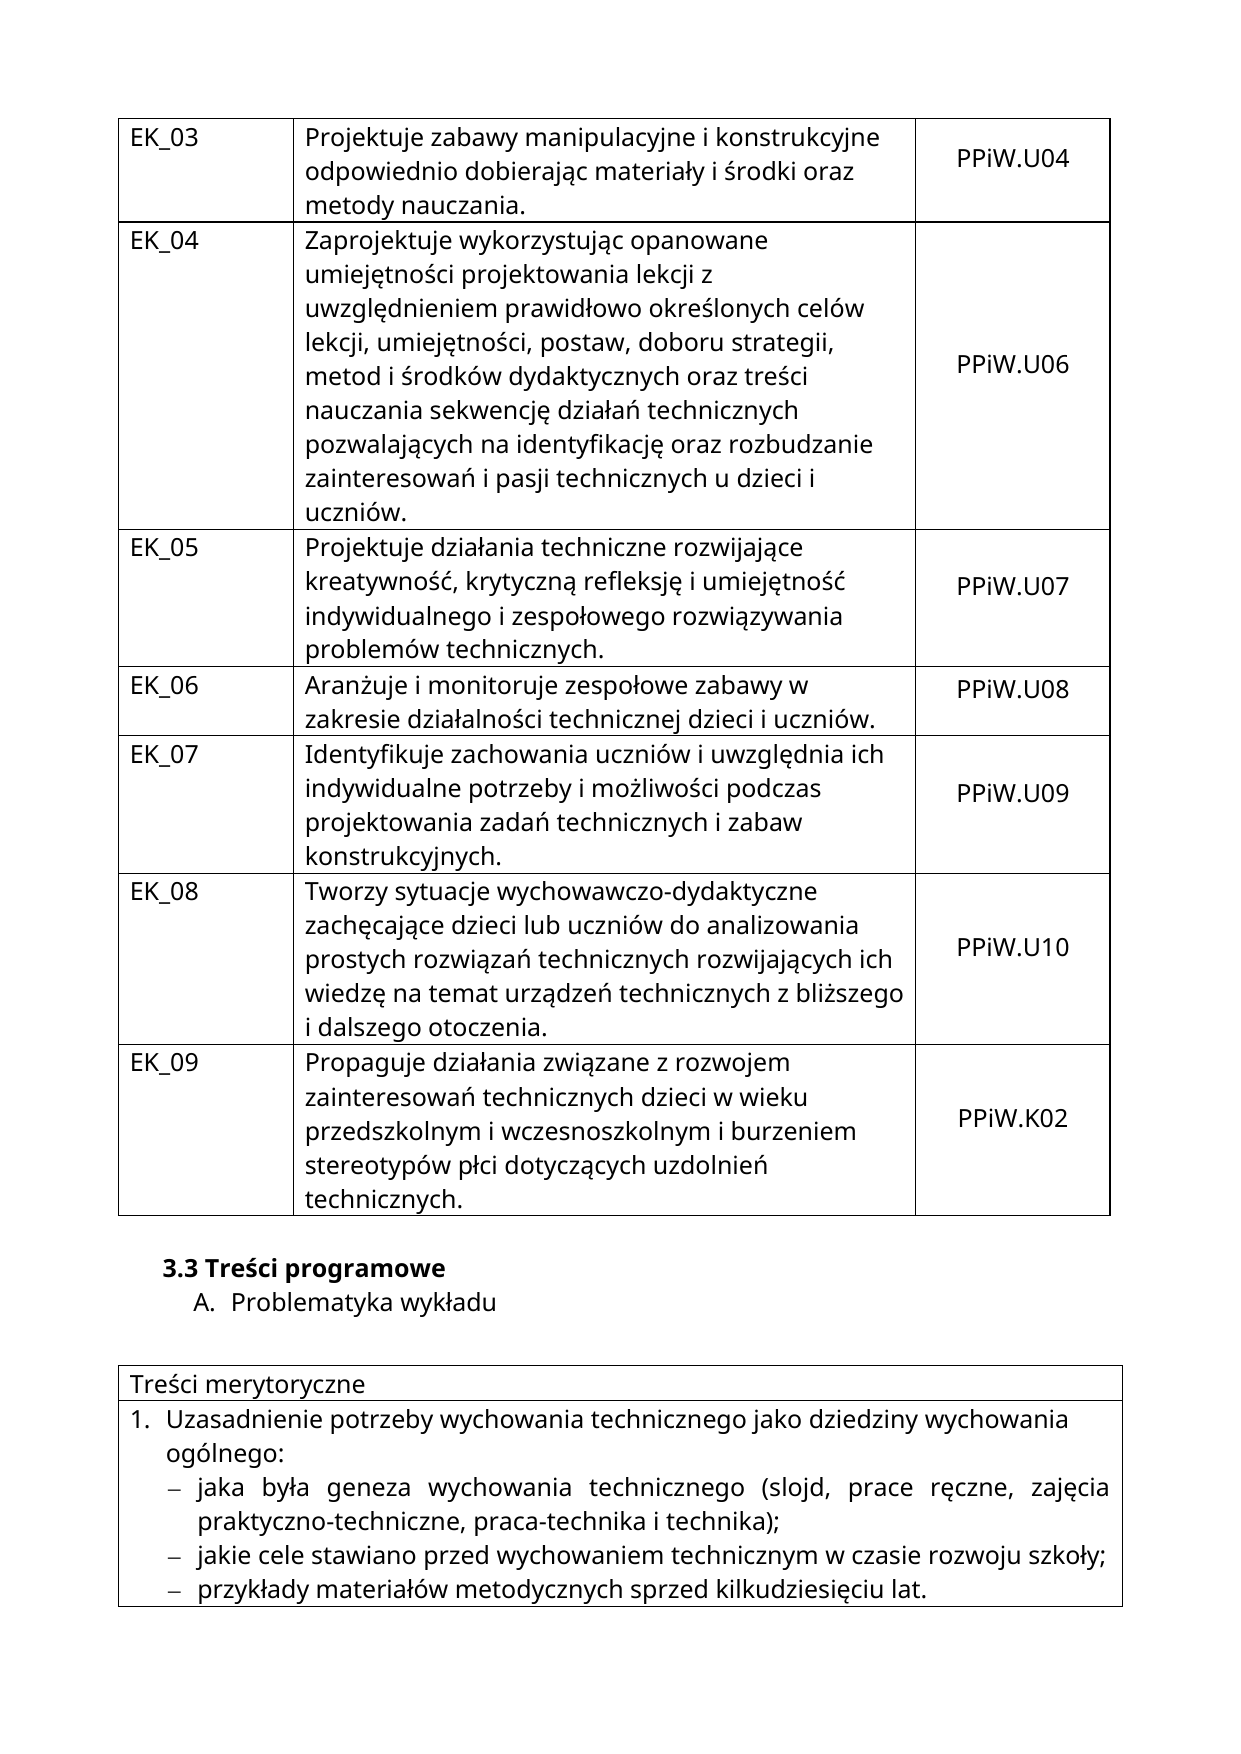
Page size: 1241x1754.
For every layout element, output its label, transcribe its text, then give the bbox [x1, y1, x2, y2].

table_cell Projektuje zabawy manipulacyjne i konstrukcyjne odpowiednio dobierając materiały i środki oraz metody nauczania. [294, 119, 915, 221]
table_cell PPiW.U04 [916, 119, 1109, 221]
table_cell PPiW.U06 [916, 223, 1109, 529]
table_cell Identyfikuje zachowania uczniów i uwzględnia ich indywidualne potrzeby i możliwości podczas projektowania zadań technicznych i zabaw konstrukcyjnych. [294, 736, 915, 873]
table_cell PPiW.U08 [916, 667, 1109, 735]
table_cell EK_05 [119, 530, 293, 666]
table_cell Uzasadnienie potrzeby wychowania technicznego jako dziedziny wychowania ogólnego: jaka była geneza wychowania technicznego (slojd, prace ręczne, zajęcia praktyczno-techniczne, praca-technika i technika); jakie cele stawiano przed wychowaniem technicznym w czasie rozwoju szkoły; przykłady materiałów metodycznych sprzed kilkudziesięciu lat. [119, 1401, 1122, 1606]
table_cell EK_06 [119, 667, 293, 735]
table_cell EK_09 [119, 1045, 293, 1215]
list Problematyka wykładu [193, 1284, 1122, 1319]
table_cell Propaguje działania związane z rozwojem zainteresowań technicznych dzieci w wieku przedszkolnym i wczesnoszkolnym i burzeniem stereotypów płci dotyczących uzdolnień technicznych. [294, 1045, 915, 1215]
table_cell EK_07 [119, 736, 293, 873]
table_cell PPiW.U07 [916, 530, 1109, 666]
table_cell EK_04 [119, 223, 293, 529]
table_cell PPiW.K02 [916, 1045, 1109, 1215]
table_cell PPiW.U09 [916, 736, 1109, 873]
table_cell EK_08 [119, 874, 293, 1044]
table_header Treści merytoryczne [119, 1366, 1122, 1400]
table_cell PPiW.U10 [916, 874, 1109, 1044]
table_cell EK_03 [119, 119, 293, 221]
table_cell Aranżuje i monitoruje zespołowe zabawy w zakresie działalności technicznej dzieci i uczniów. [294, 667, 915, 735]
table_cell Zaprojektuje wykorzystując opanowane umiejętności projektowania lekcji z uwzględnieniem prawidłowo określonych celów lekcji, umiejętności, postaw, doboru strategii, metod i środków dydaktycznych oraz treści nauczania sekwencję działań technicznych pozwalających na identyfikację oraz rozbudzanie zainteresowań i pasji technicznych u dzieci i uczniów. [294, 223, 915, 529]
table_cell Tworzy sytuacje wychowawczo-dydaktyczne zachęcające dzieci lub uczniów do analizowania prostych rozwiązań technicznych rozwijających ich wiedzę na temat urządzeń technicznych z bliższego i dalszego otoczenia. [294, 874, 915, 1044]
list 3.3 Treści programowe [162, 1251, 1122, 1284]
table_cell Projektuje działania techniczne rozwijające kreatywność, krytyczną refleksję i umiejętność indywidualnego i zespołowego rozwiązywania problemów technicznych. [294, 530, 915, 666]
